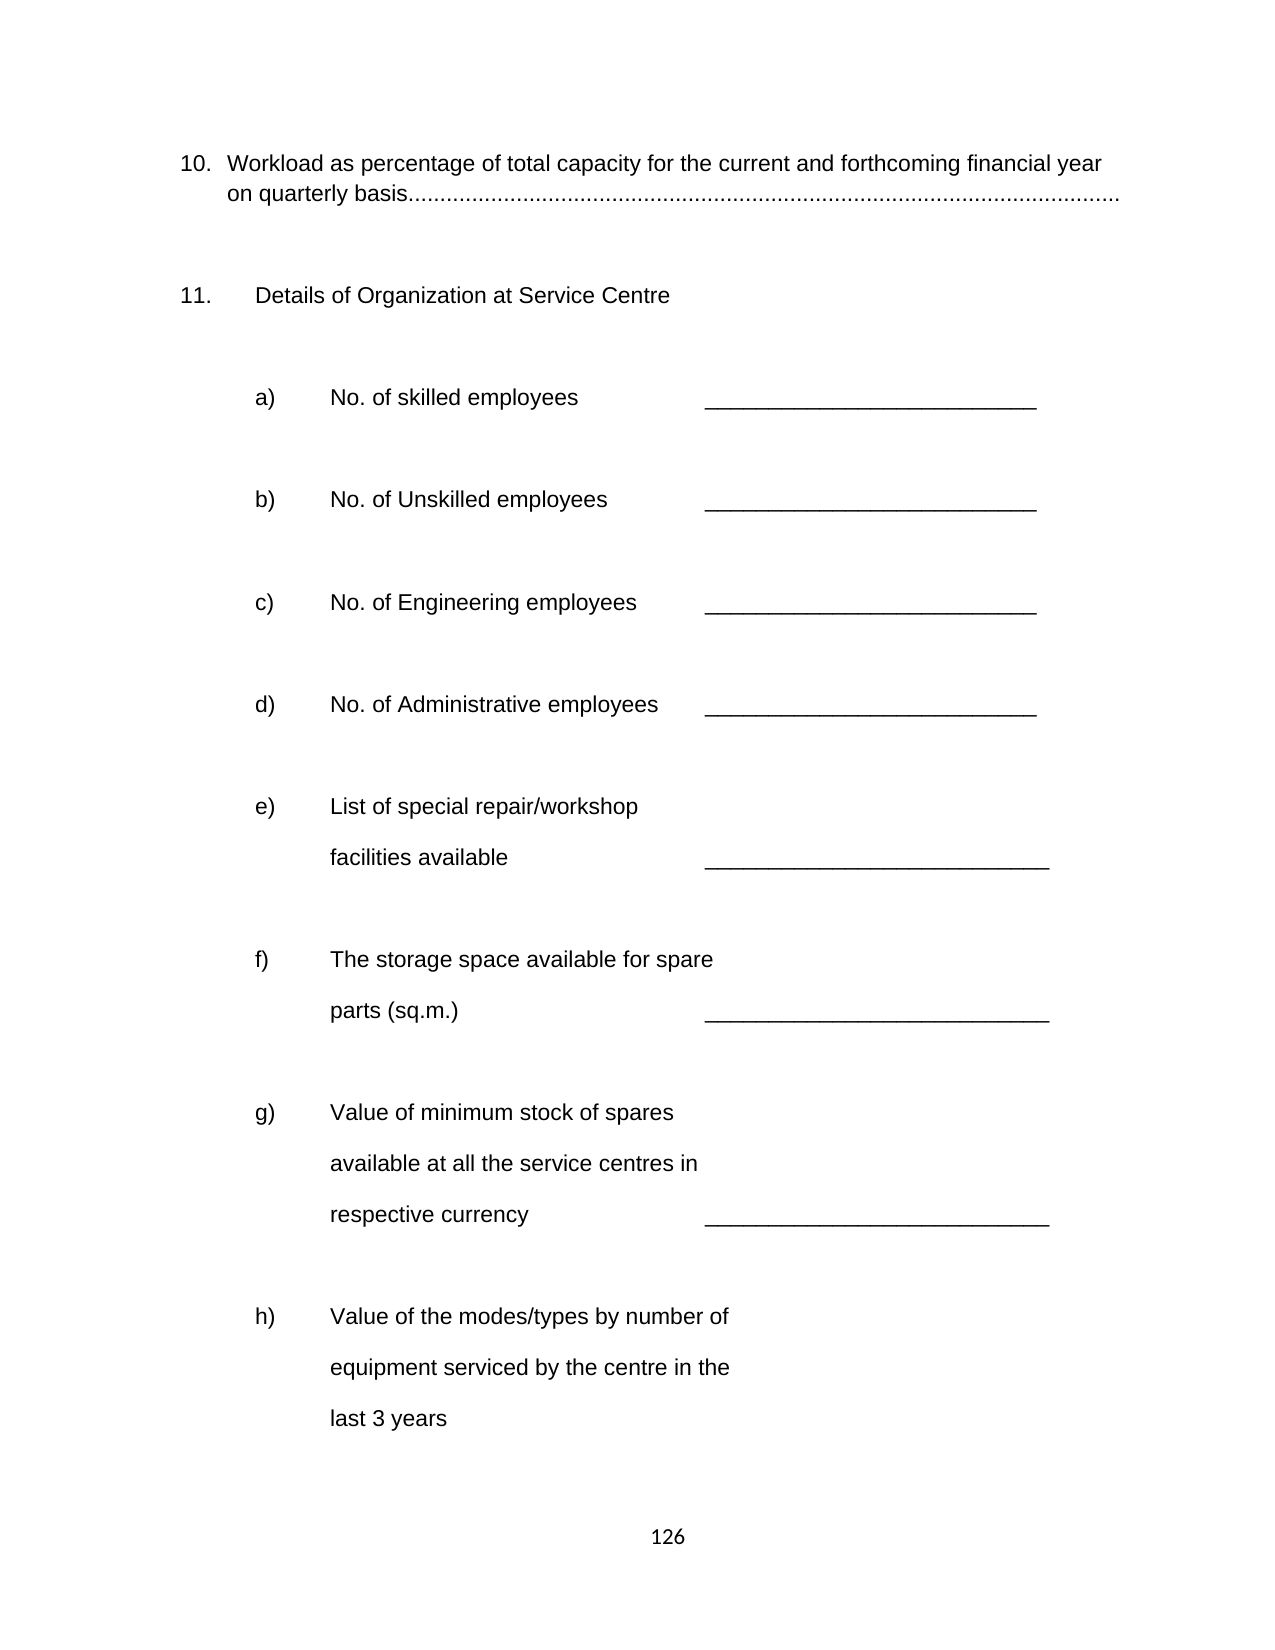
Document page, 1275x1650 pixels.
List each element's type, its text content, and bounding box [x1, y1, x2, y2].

text available at all the service centres in [180, 1150, 1125, 1176]
text a) No. of skilled employees __________________________ [180, 384, 1125, 411]
text h) Value of the modes/types by number of [180, 1303, 1125, 1329]
text d) No. of Administrative employees __________________________ [180, 691, 1125, 717]
text f) The storage space available for spare [180, 946, 1125, 972]
text b) No. of Unskilled employees __________________________ [180, 486, 1125, 513]
text respective currency ___________________________ [180, 1201, 1125, 1227]
text equipment serviced by the centre in the [180, 1354, 1125, 1381]
text facilities available ___________________________ [180, 844, 1125, 870]
text g) Value of minimum stock of spares [180, 1099, 1125, 1125]
text 11. Details of Organization at Service Centre [180, 282, 1125, 309]
text parts (sq.m.) ___________________________ [180, 997, 1125, 1023]
text e) List of special repair/workshop [180, 793, 1125, 819]
text 10. Workload as percentage of total capacity for the current and forthcoming financial year on quarterly basis................................................................................................................ [180, 150, 1125, 207]
text c) No. of Engineering employees __________________________ [180, 588, 1125, 615]
text last 3 years [180, 1405, 1162, 1432]
